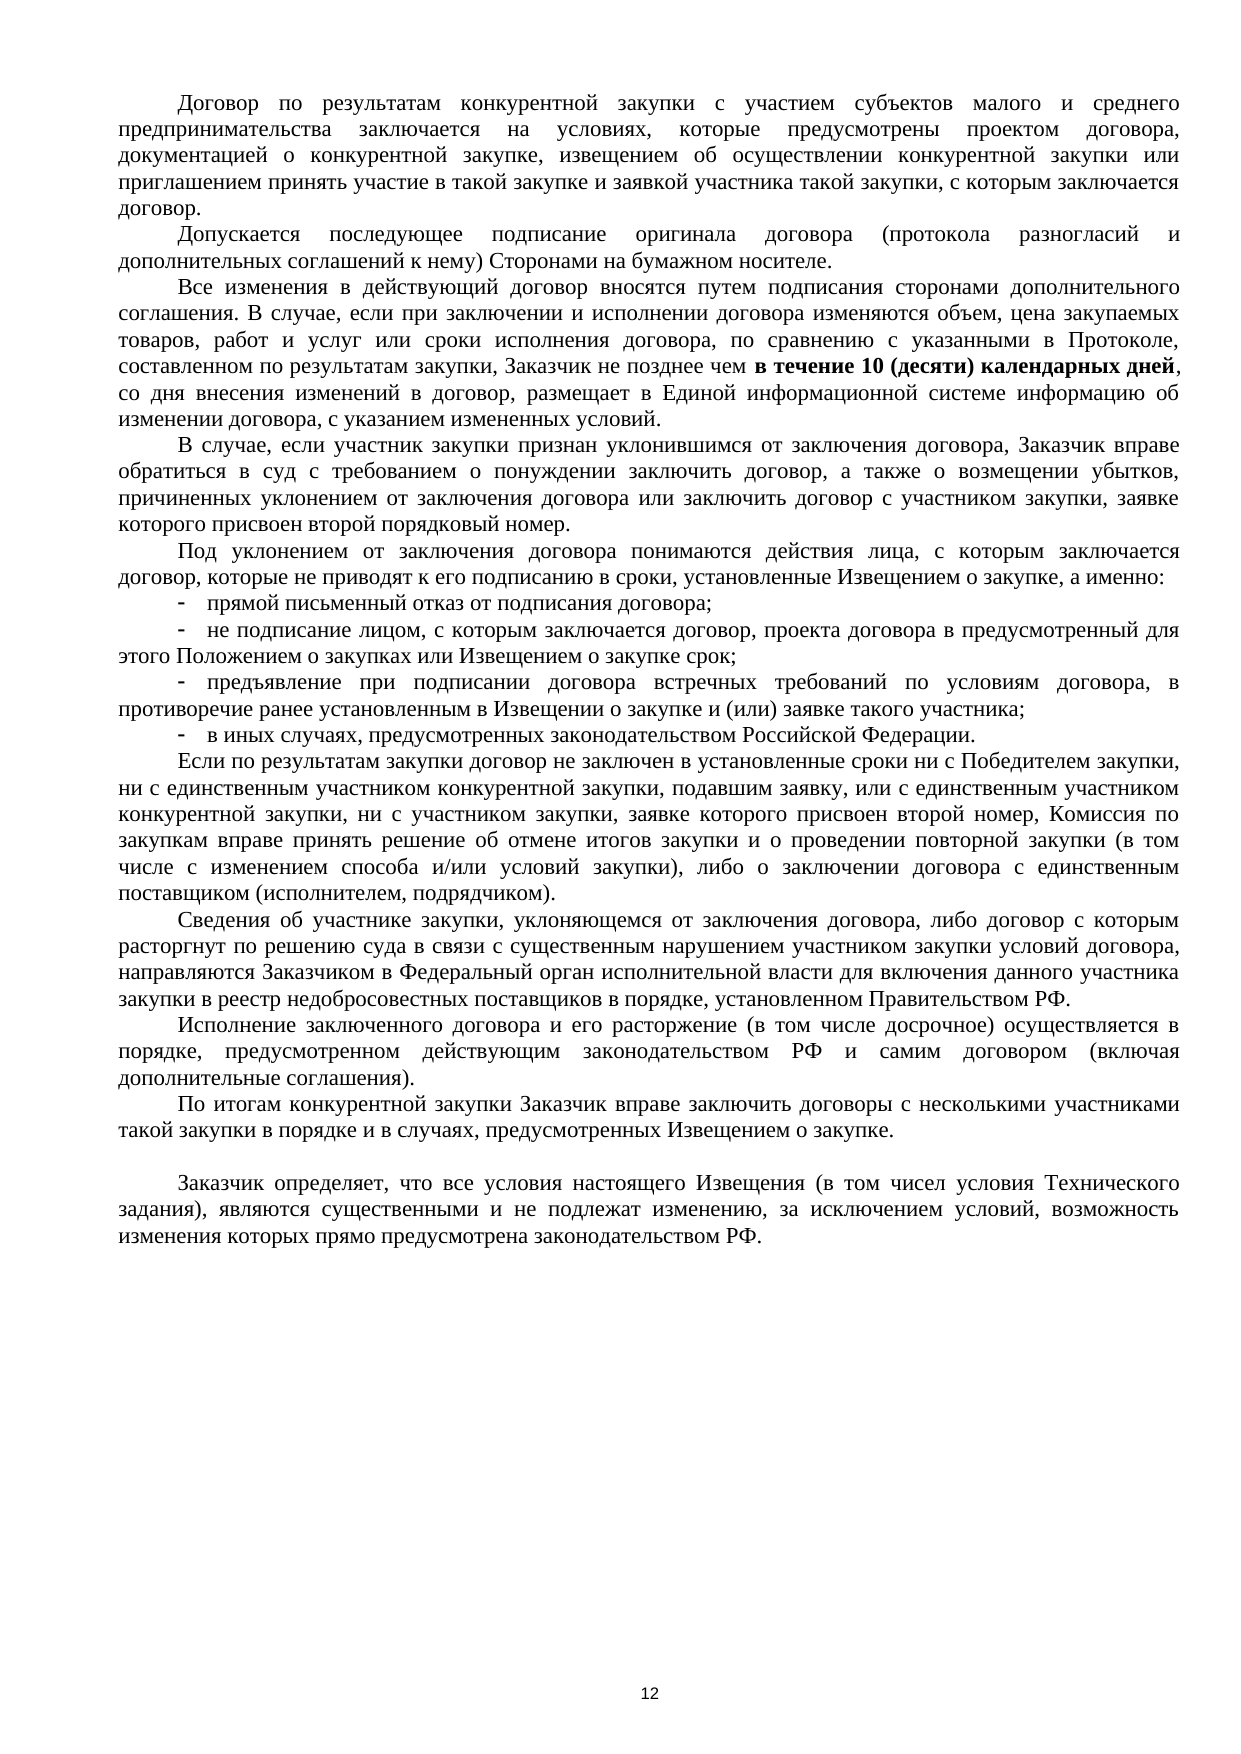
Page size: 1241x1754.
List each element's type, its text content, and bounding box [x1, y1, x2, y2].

text Сведения об участнике закупки, уклоняющемся от заключения договора, либо договор с которым расторгнут по решению суда в связи с существенным нарушением участником закупки условий договора, направляются Заказчиком в Федеральный орган исполнительной власти для включения данного участника закупки в реестр недобросовестных поставщиков в порядке, установленном Правительством РФ. [118, 906, 1181, 1011]
text Заказчик определяет, что все условия настоящего Извещения (в том чисел условия Технического задания), являются существенными и не подлежат изменению, за исключением условий, возможность изменения которых прямо предусмотрена законодательством РФ. [118, 1169, 1181, 1248]
text Под уклонением от заключения договора понимаются действия лица, с которым заключается договор, которые не приводят к его подписанию в сроки, установленные Извещением о закупке, а именно: [118, 537, 1181, 589]
text Договор по результатам конкурентной закупки с участием субъектов малого и среднего предпринимательства заключается на условиях, которые предусмотрены проектом договора, документацией о конкурентной закупке, извещением об осуществлении конкурентной закупки или приглашением принять участие в такой закупке и заявкой участника такой закупки, с которым заключается договор. [118, 89, 1181, 220]
text Если по результатам закупки договор не заключен в установленные сроки ни с Победителем закупки, ни с единственным участником конкурентной закупки, подавшим заявку, или с единственным участником конкурентной закупки, ни с участником закупки, заявке которого присвоен второй номер, Комиссия по закупкам вправе принять решение об отмене итогов закупки и о проведении повторной закупки (в том числе с изменением способа и/или условий закупки), либо о заключении договора с единственным поставщиком (исполнителем, подрядчиком). [118, 747, 1181, 906]
text Исполнение заключенного договора и его расторжение (в том числе досрочное) осуществляется в порядке, предусмотренном действующим законодательством РФ и самим договором (включая дополнительные соглашения). [118, 1011, 1181, 1090]
text Все изменения в действующий договор вносятся путем подписания сторонами дополнительного соглашения. В случае, если при заключении и исполнении договора изменяются объем, цена закупаемых товаров, работ и услуг или сроки исполнения договора, по сравнению с указанными в Протоколе, составленном по результатам закупки, Заказчик не позднее чем в течение 10 (десяти) календарных дней, со дня внесения изменений в договор, размещает в Единой информационной системе информацию об изменении договора, с указанием измененных условий. [118, 273, 1181, 431]
text В случае, если участник закупки признан уклонившимся от заключения договора, Заказчик вправе обратиться в суд с требованием о понуждении заключить договор, а также о возмещении убытков, причиненных уклонением от заключения договора или заключить договор с участником закупки, заявке которого присвоен второй порядковый номер. [118, 431, 1181, 537]
list в иных случаях, предусмотренных законодательством Российской Федерации. [118, 721, 1181, 747]
text По итогам конкурентной закупки Заказчик вправе заключить договоры с несколькими участниками такой закупки в порядке и в случаях, предусмотренных Извещением о закупке. [118, 1090, 1181, 1143]
list предъявление при подписании договора встречных требований по условиям договора, в противоречие ранее установленным в Извещении о закупке и (или) заявке такого участника; [118, 668, 1181, 721]
list не подписание лицом, с которым заключается договор, проекта договора в предусмотренный для этого Положением о закупках или Извещением о закупке срок; [118, 616, 1181, 668]
text Допускается последующее подписание оригинала договора (протокола разногласий и дополнительных соглашений к нему) Сторонами на бумажном носителе. [118, 220, 1181, 273]
list прямой письменный отказ от подписания договора; [118, 589, 1181, 616]
